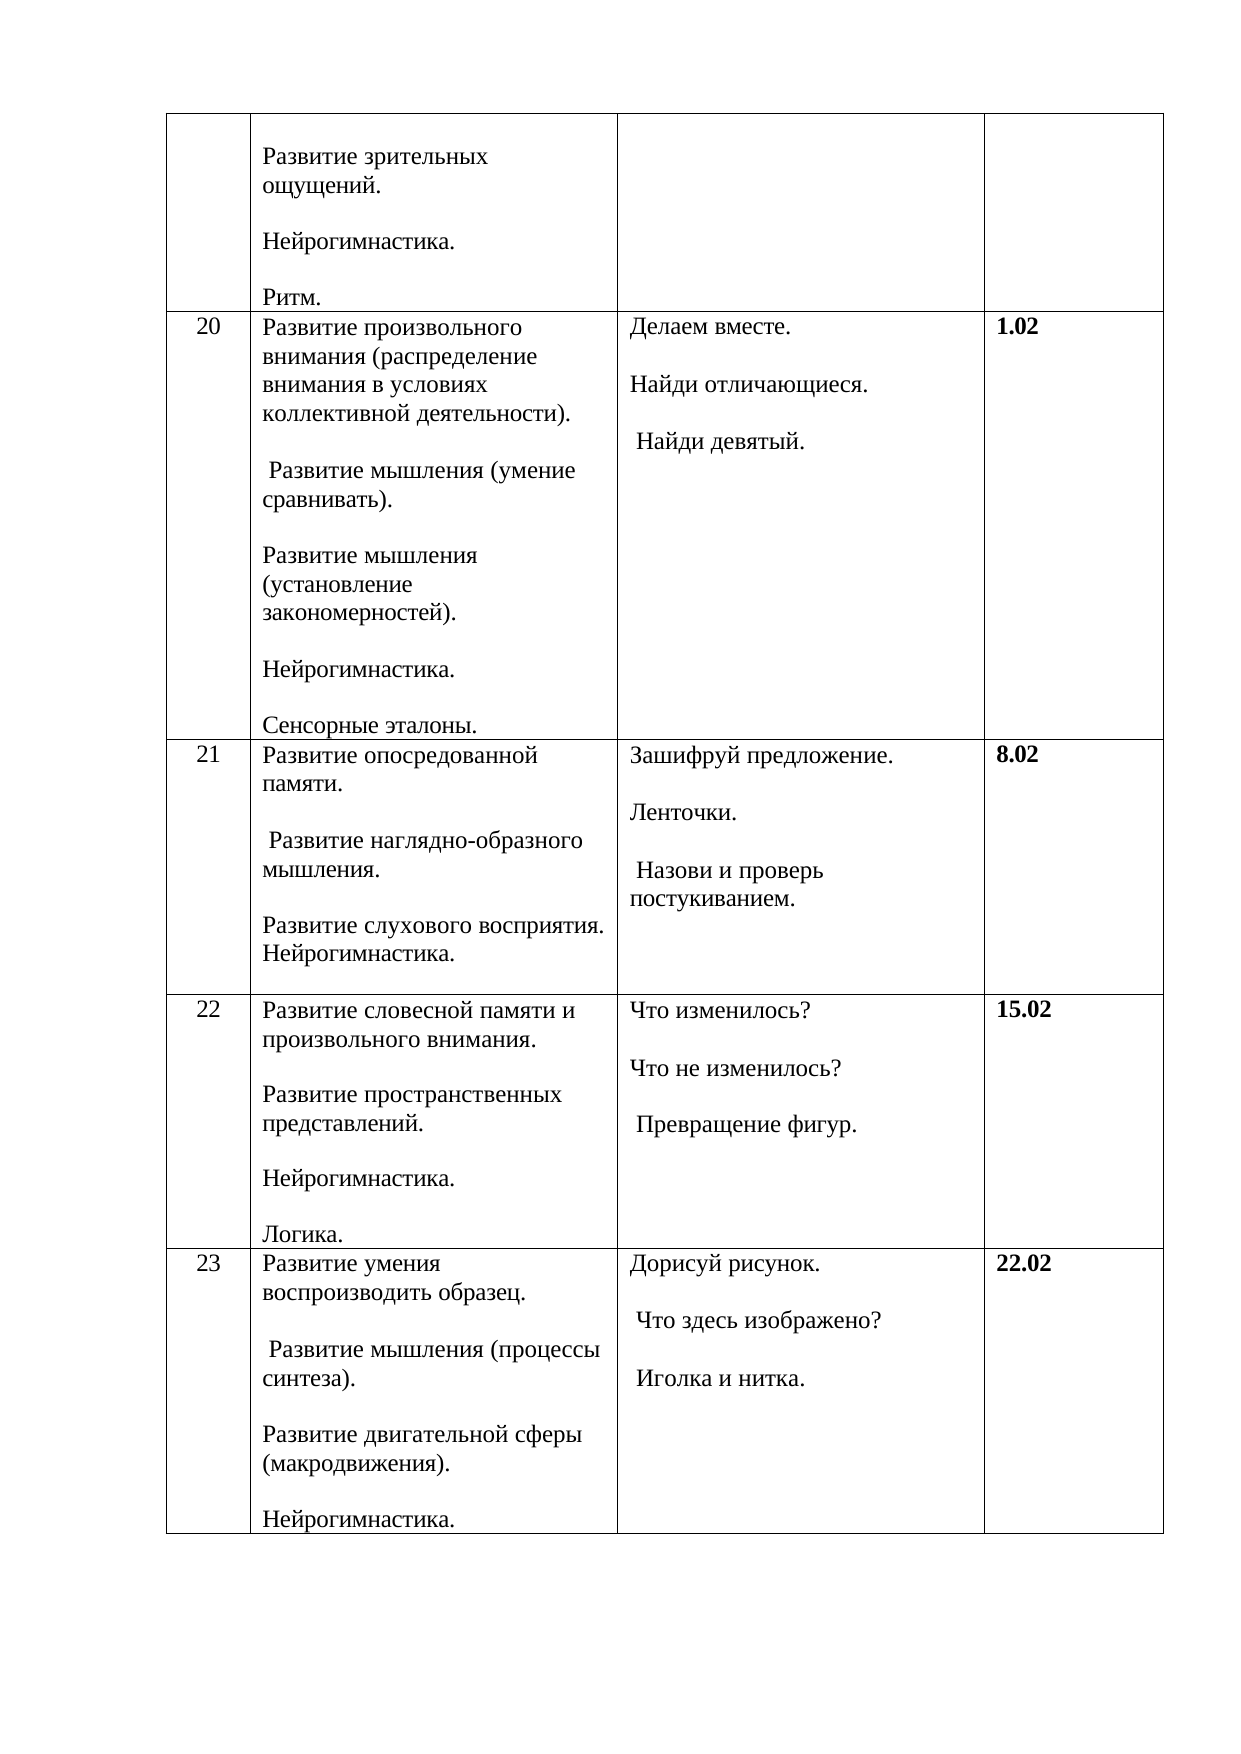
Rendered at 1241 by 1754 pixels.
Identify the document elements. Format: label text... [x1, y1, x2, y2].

table_cell 15.02 [985, 995, 1163, 1248]
table_cell 22 [167, 995, 250, 1248]
table_cell Что изменилось? Что не изменилось? Превращение фигур. [618, 995, 984, 1248]
table_cell 8.02 [985, 740, 1163, 994]
table_cell 21 [167, 740, 250, 994]
table_header [985, 114, 1163, 311]
table_cell Делаем вместе. Найди отличающиеся. Найди девятый. [618, 312, 984, 739]
table_cell Развитие умения воспроизводить образец. Развитие мышления (процессы синтеза). Развитие двигательной сферы (макродвижения). Нейрогимнастика. [251, 1249, 617, 1533]
table_header [167, 114, 250, 311]
table_cell 1.02 [985, 312, 1163, 739]
table_cell Зашифруй предложение. Ленточки. Назови и проверь постукиванием. [618, 740, 984, 994]
table_cell 23 [167, 1249, 250, 1533]
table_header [618, 114, 984, 311]
table_cell Развитие опосредованной памяти. Развитие наглядно-образного мышления. Развитие слухового восприятия. Нейрогимнастика. [251, 740, 617, 994]
table_cell Развитие произвольного внимания (распределение внимания в условиях коллективной деятельности). Развитие мышления (умение сравнивать). Развитие мышления (установление закономерностей). Нейрогимнастика. Сенсорные эталоны. [251, 312, 617, 739]
table_cell 20 [167, 312, 250, 739]
table_cell 22.02 [985, 1249, 1163, 1533]
table_cell Дорисуй рисунок. Что здесь изображено? Иголка и нитка. [618, 1249, 984, 1533]
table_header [251, 114, 617, 311]
table_cell Развитие словесной памяти и произвольного внимания. Развитие пространственных представлений. Нейрогимнастика. Логика. [251, 995, 617, 1248]
